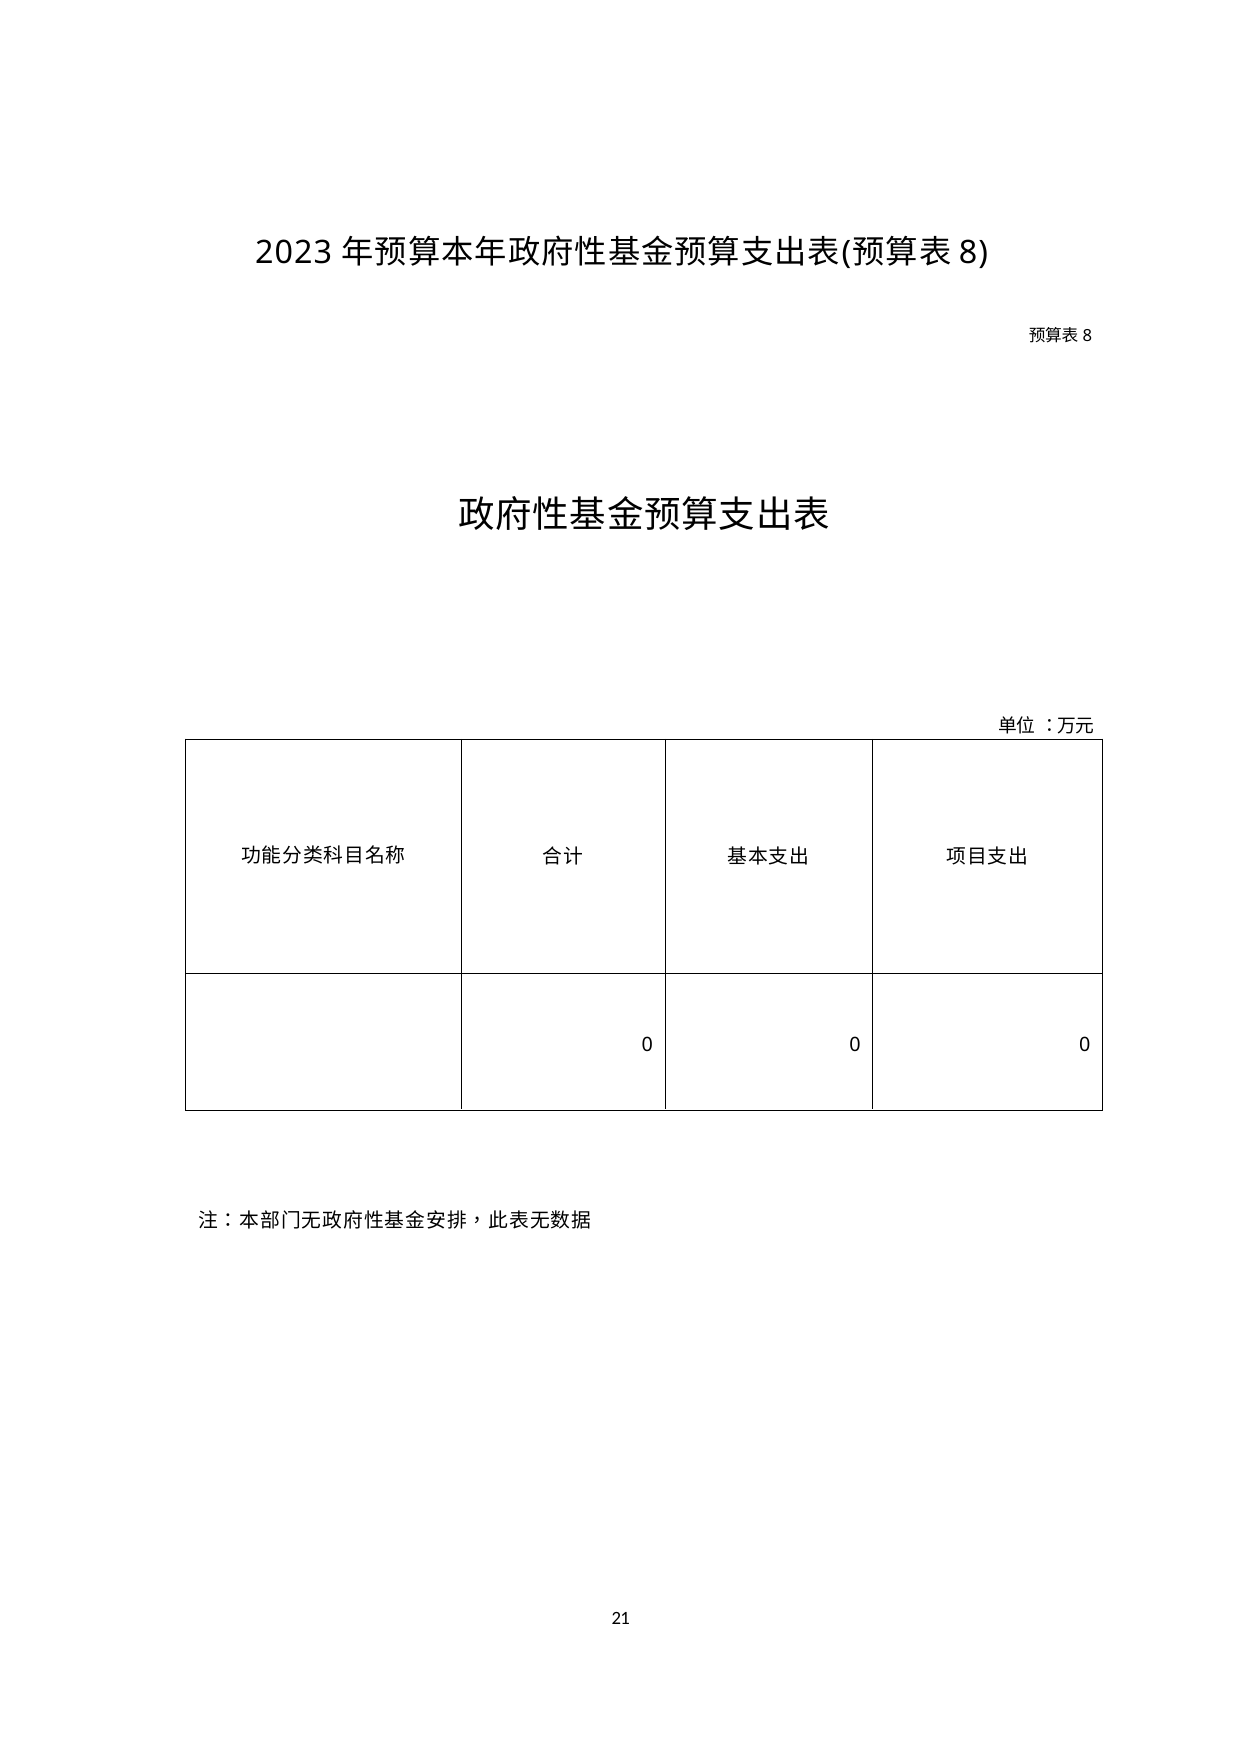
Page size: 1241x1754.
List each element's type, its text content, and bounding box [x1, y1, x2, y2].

table_cell 0 [462, 974, 665, 1109]
text 政府性基金预算支出表 [458, 498, 1103, 535]
table_header 合计 [462, 740, 665, 973]
table_header 项目支出 [873, 740, 1102, 973]
table_cell [186, 974, 461, 1109]
table_cell 0 [666, 974, 872, 1109]
table_header 基本支出 [666, 740, 872, 973]
text 预算表 8 [1029, 328, 1103, 344]
table_cell 0 [873, 974, 1102, 1109]
text 单位 ：万元 [998, 717, 1103, 736]
table_header 功能分类科目名称 [186, 740, 461, 973]
text 注：本部门无政府性基金安排，此表无数据 [198, 1207, 1103, 1233]
text 2023 年预算本年政府性基金预算支出表(预算表8) [255, 231, 1103, 272]
